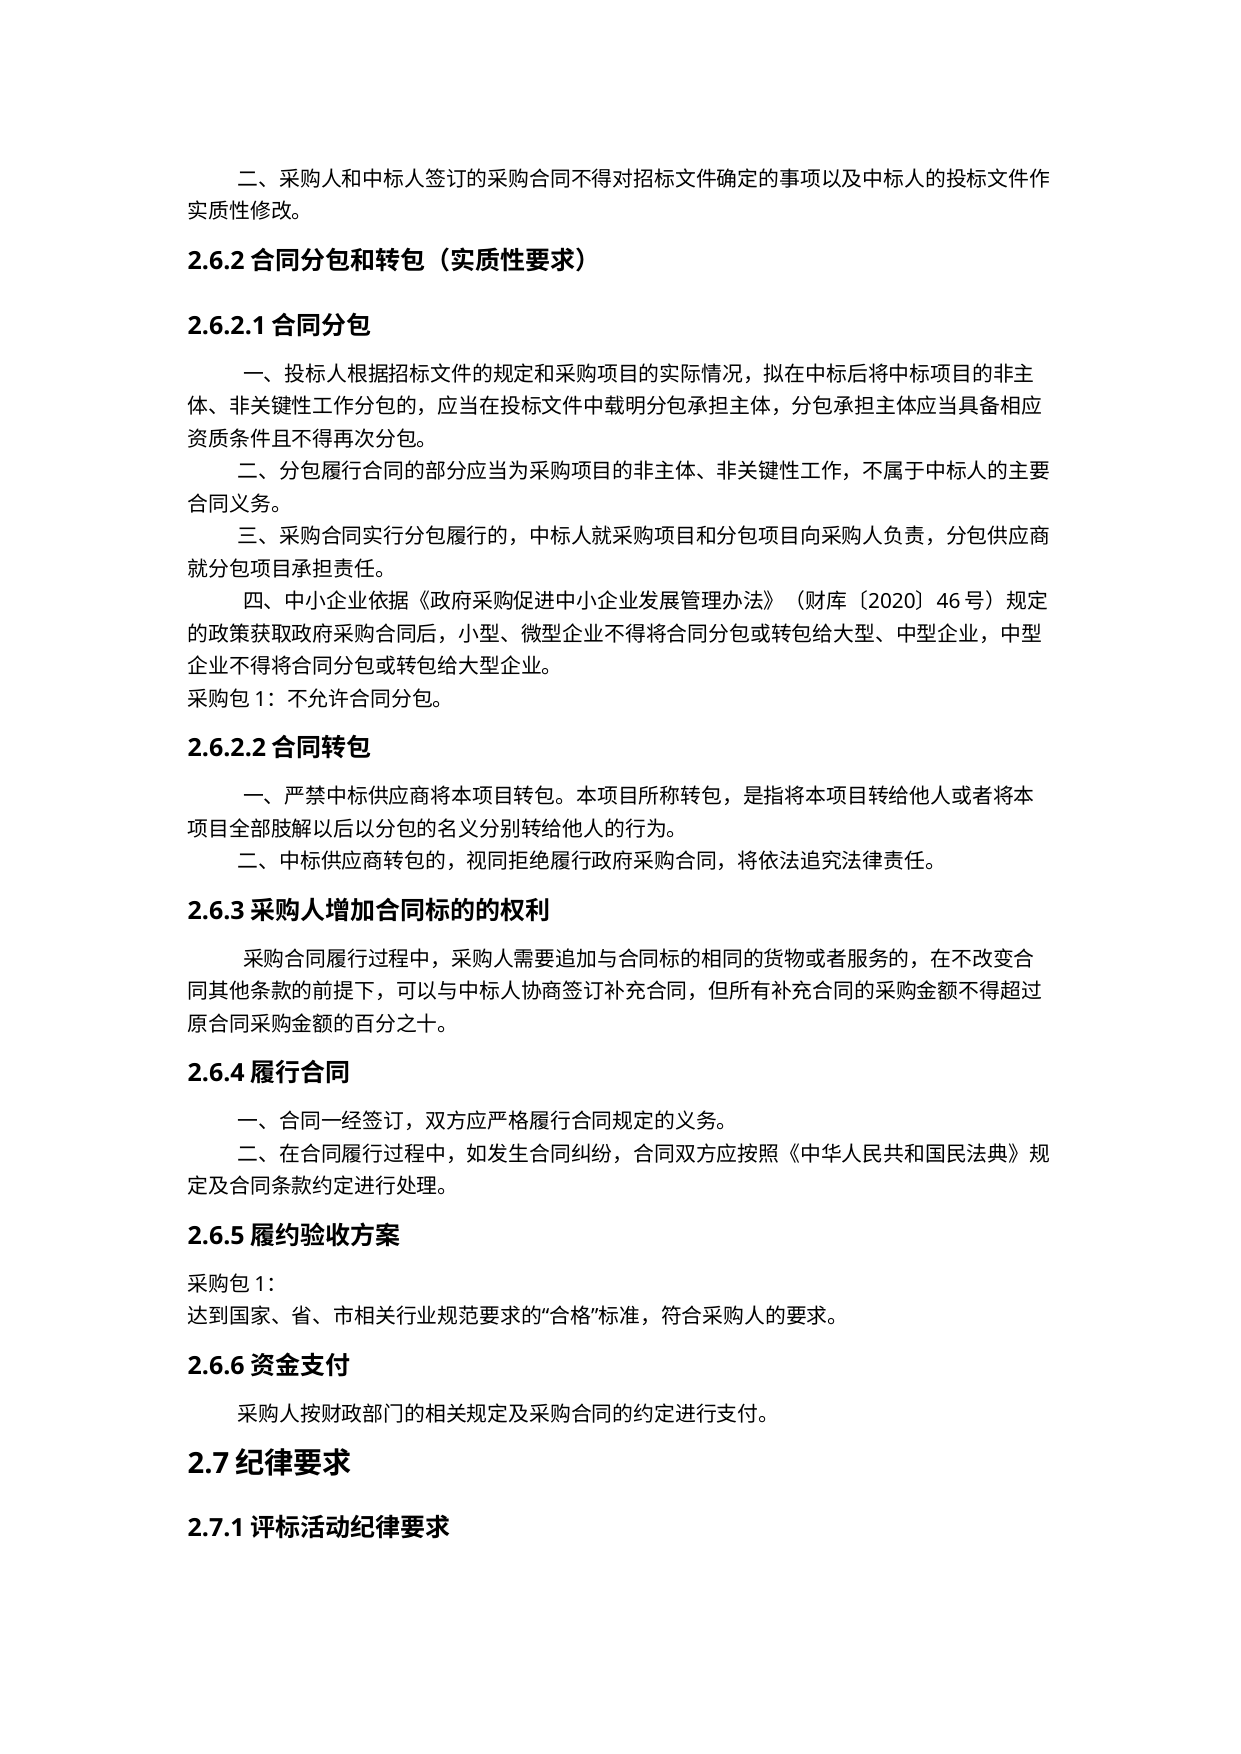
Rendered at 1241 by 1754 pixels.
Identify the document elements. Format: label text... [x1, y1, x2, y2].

text 2.6.2合同分包和转包（实质性要求） [187, 227, 1053, 292]
text 采购包1：不允许合同分包。 [187, 682, 1053, 714]
text 采购合同履行过程中，采购人需要追加与合同标的相同的货物或者服务的，在不改变合同其他条款的前提下，可以与中标人协商签订补充合同，但所有补充合同的采购金额不得超过原合同采购金额的百分之十。 [187, 942, 1053, 1039]
text 2.6.6资金支付 [187, 1332, 1053, 1397]
text 2.6.2.1合同分包 [187, 292, 1053, 357]
text 二、采购人和中标人签订的采购合同不得对招标文件确定的事项以及中标人的投标文件作实质性修改。 [187, 162, 1053, 227]
text 一、严禁中标供应商将本项目转包。本项目所称转包，是指将本项目转给他人或者将本项目全部肢解以后以分包的名义分别转给他人的行为。 [187, 779, 1053, 844]
text 一、投标人根据招标文件的规定和采购项目的实际情况，拟在中标后将中标项目的非主体、非关键性工作分包的，应当在投标文件中载明分包承担主体，分包承担主体应当具备相应资质条件且不得再次分包。 [187, 357, 1053, 454]
text 2.6.2.2合同转包 [187, 714, 1053, 779]
text 一、合同一经签订，双方应严格履行合同规定的义务。 [187, 1104, 1053, 1137]
text 二、分包履行合同的部分应当为采购项目的非主体、非关键性工作，不属于中标人的主要合同义务。 [187, 454, 1053, 519]
text 采购包1： [187, 1267, 1053, 1299]
text 2.7.1评标活动纪律要求 [187, 1494, 1053, 1559]
text 2.6.3采购人增加合同标的的权利 [187, 877, 1053, 942]
text 采购人按财政部门的相关规定及采购合同的约定进行支付。 [187, 1397, 1053, 1429]
text 2.7纪律要求 [187, 1429, 1053, 1494]
text 达到国家、省、市相关行业规范要求的“合格”标准，符合采购人的要求。 [187, 1299, 1053, 1332]
text 2.6.4履行合同 [187, 1039, 1053, 1104]
text 二、在合同履行过程中，如发生合同纠纷，合同双方应按照《中华人民共和国民法典》规定及合同条款约定进行处理。 [187, 1137, 1053, 1202]
text 2.6.5履约验收方案 [187, 1202, 1053, 1267]
text 三、采购合同实行分包履行的，中标人就采购项目和分包项目向采购人负责，分包供应商就分包项目承担责任。 [187, 519, 1053, 584]
text 二、中标供应商转包的，视同拒绝履行政府采购合同，将依法追究法律责任。 [187, 844, 1053, 877]
text 四、中小企业依据《政府采购促进中小企业发展管理办法》（财库〔2020〕46号）规定的政策获取政府采购合同后，小型、微型企业不得将合同分包或转包给大型、中型企业，中型企业不得将合同分包或转包给大型企业。 [187, 584, 1053, 682]
